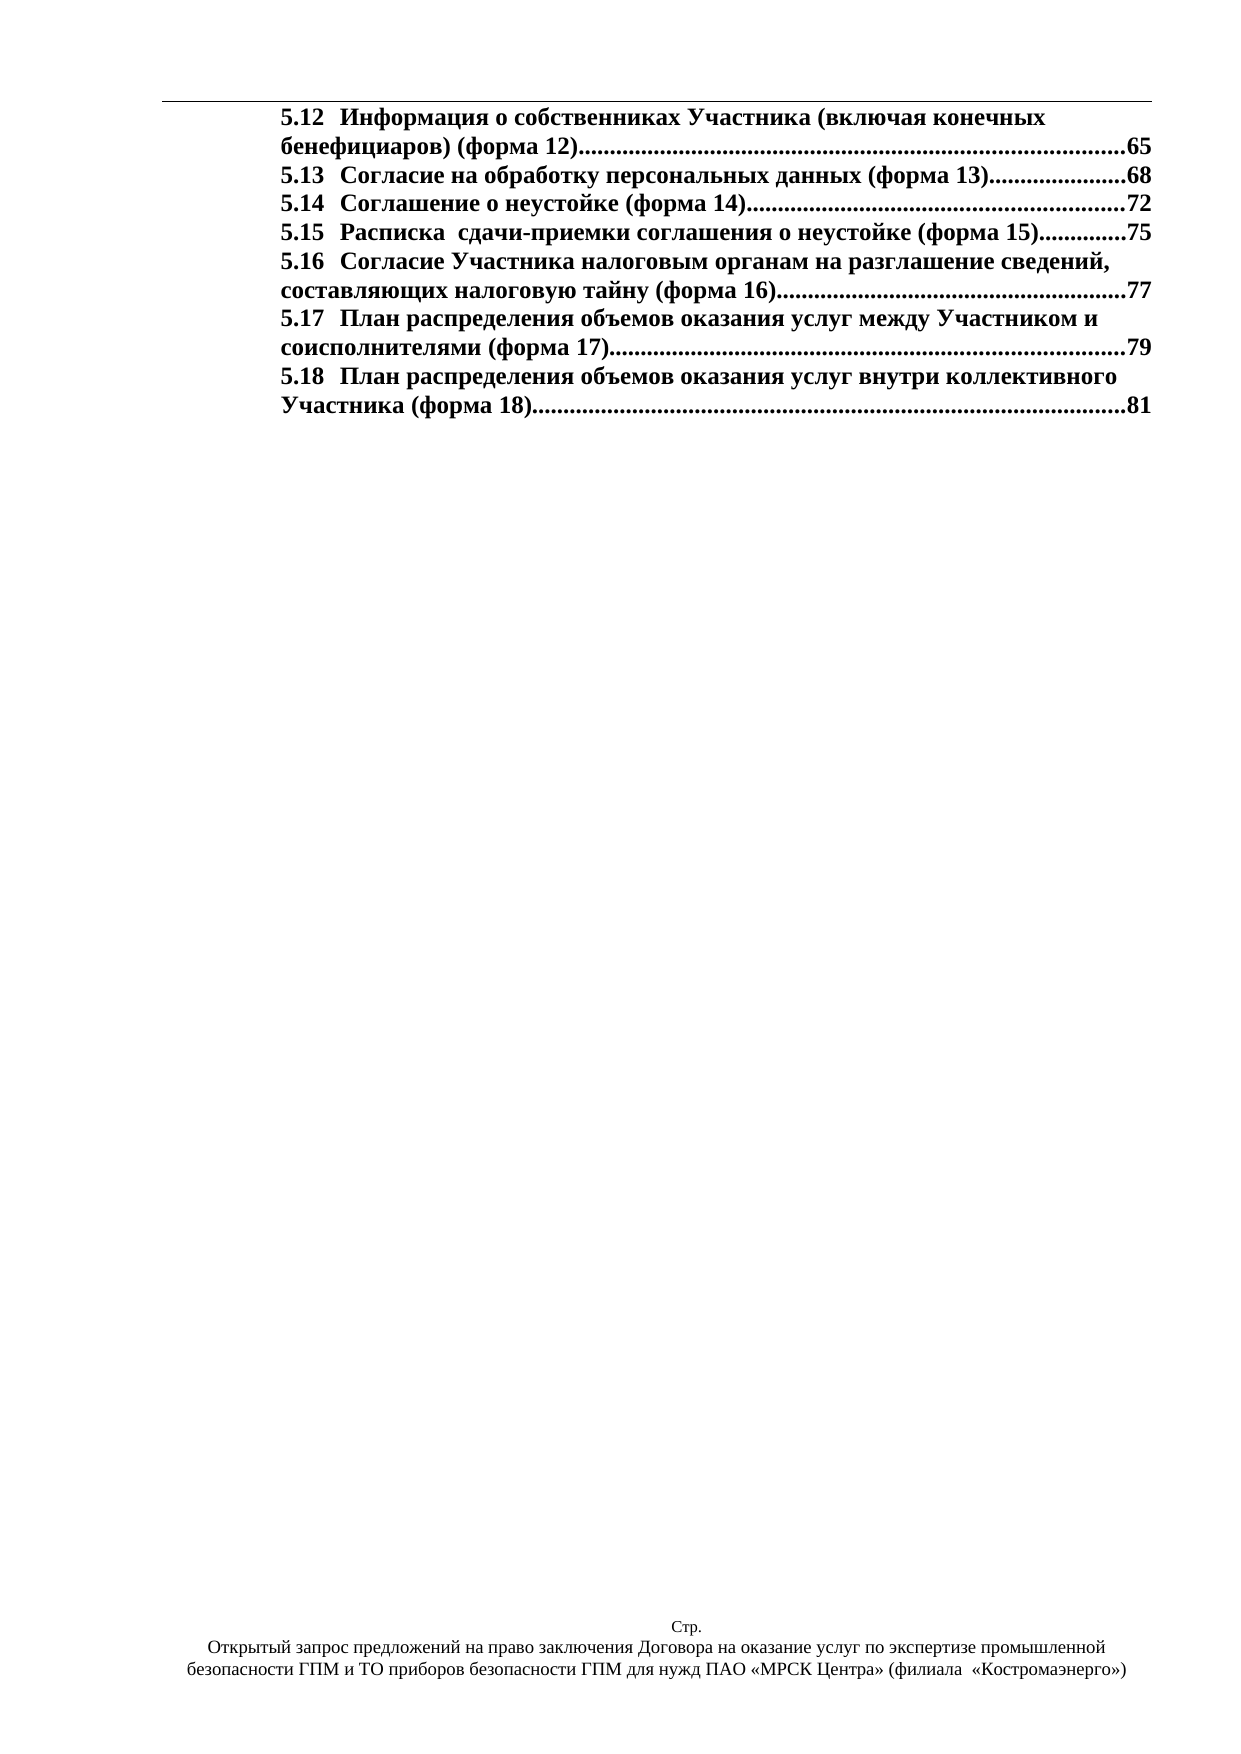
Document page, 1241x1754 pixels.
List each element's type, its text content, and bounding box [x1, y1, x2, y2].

text 5.15 Расписка сдачи-приемки соглашения о неустойке (форма 15) 75 [280, 217, 1133, 246]
text 5.12 Информация о собственниках Участника (включая конечных бенефициаров) (форма 12) 65 [280, 102, 1133, 160]
text 5.18 План распределения объемов оказания услуг внутри коллективного Участника (форма 18) 81 [280, 361, 1133, 418]
text 5.13 Согласие на обработку персональных данных (форма 13) 68 [280, 160, 1133, 188]
text 5.16 Согласие Участника налоговым органам на разглашение сведений, составляющих налоговую тайну (форма 16) 77 [280, 246, 1133, 303]
text 5.17 План распределения объемов оказания услуг между Участником и соисполнителями (форма 17) 79 [280, 303, 1133, 361]
text 5.14 Соглашение о неустойке (форма 14) 72 [280, 188, 1133, 217]
